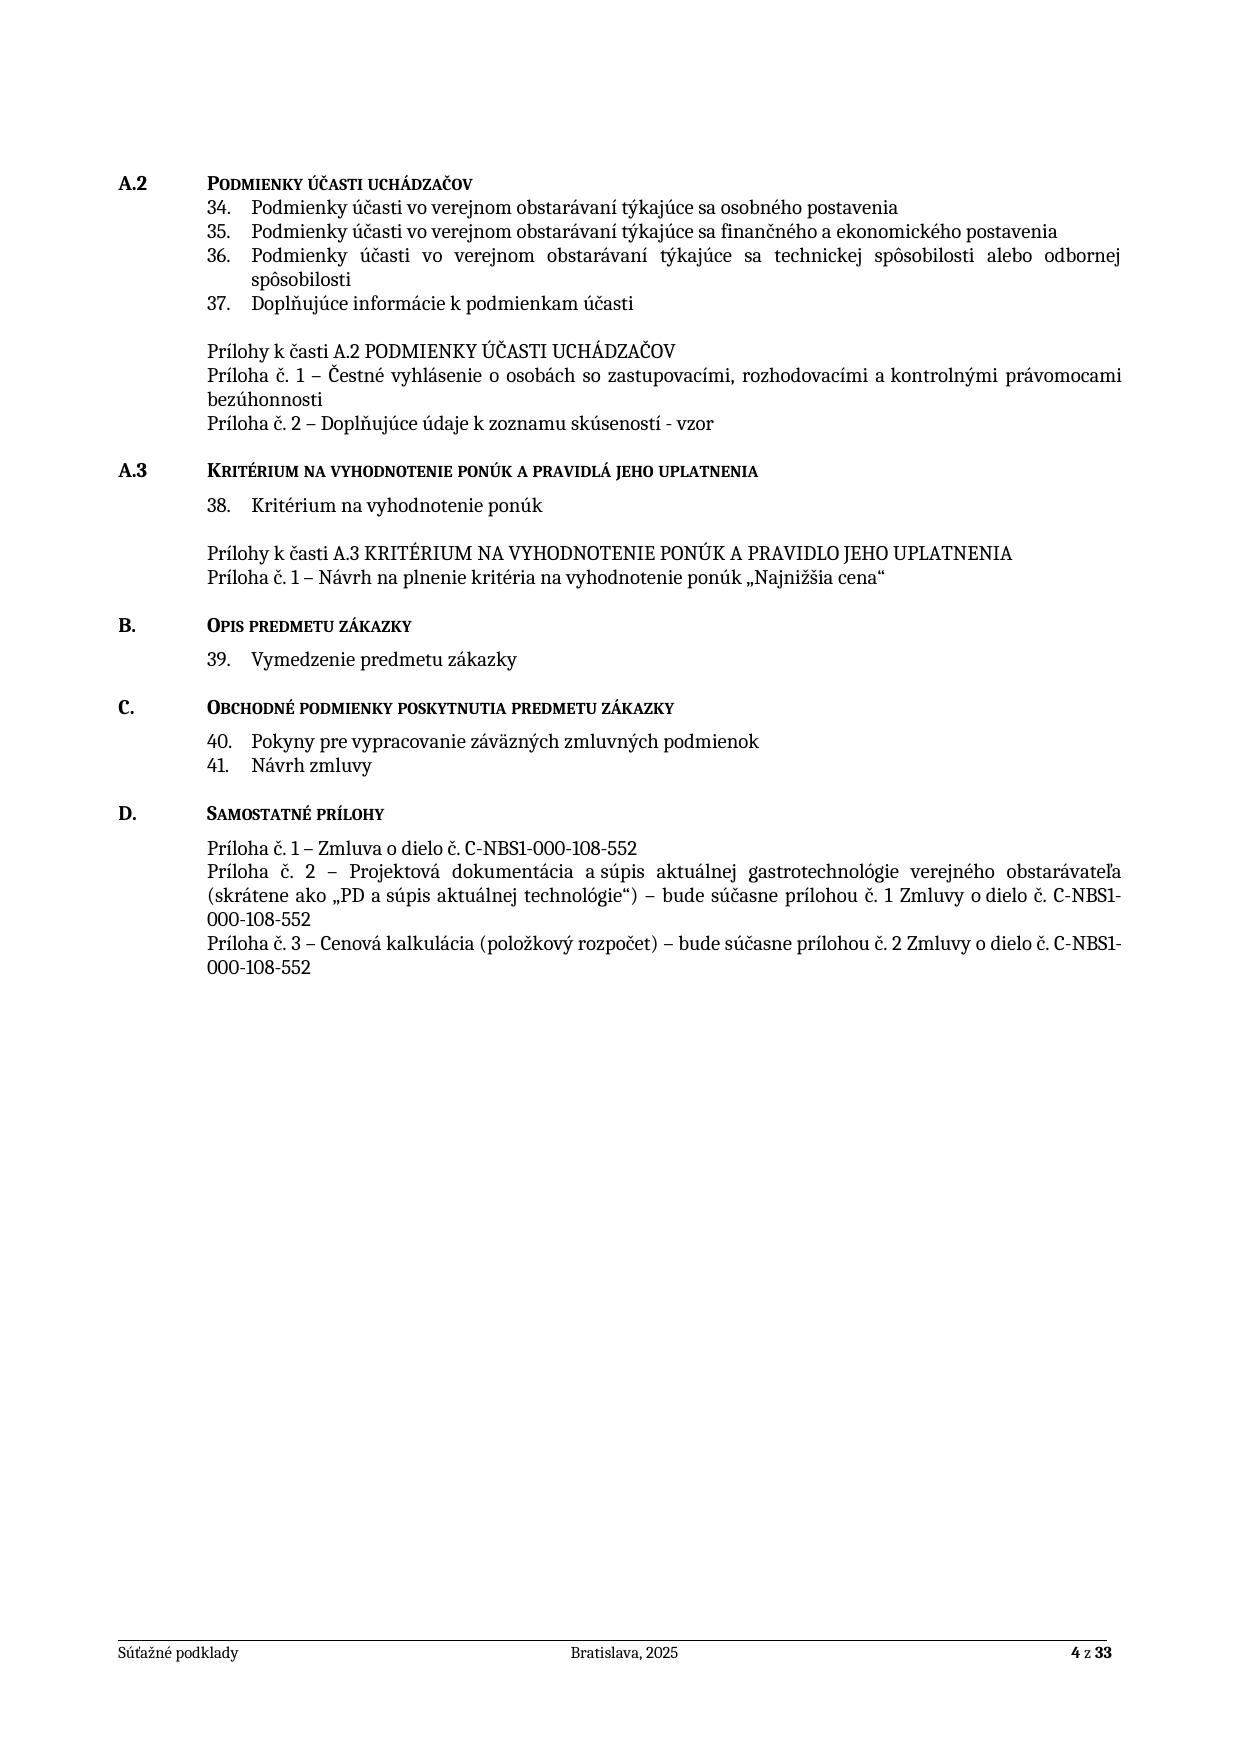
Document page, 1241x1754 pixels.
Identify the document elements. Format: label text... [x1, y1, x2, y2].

text A.3 Kritérium na vyhodnotenie ponúk a pravidlá jeho uplatnenia [118, 459, 1122, 483]
subtitle Kritérium na vyhodnotenie ponúk [207, 493, 1122, 517]
text Príloha č. 1 – Zmluva o dielo č. C-NBS1-000-108-552 [207, 836, 1122, 860]
text C. Obchodné podmienky poskytnutia predmetu zákazky [118, 696, 1122, 719]
subtitle Podmienky účasti vo verejnom obstarávaní týkajúce sa osobného postavenia [207, 196, 1122, 219]
subtitle Návrh zmluvy [207, 754, 1122, 778]
subtitle Vymedzenie predmetu zákazky [207, 648, 1122, 672]
text Príloha č. 3 – Cenová kalkulácia (položkový rozpočet) – bude súčasne prílohou č. 2 Zmluvy o dielo č. C-NBS1-000-108-552 [207, 932, 1122, 980]
subtitle Podmienky účasti vo verejnom obstarávaní týkajúce sa finančného a ekonomického postavenia [207, 219, 1122, 243]
subtitle Doplňujúce informácie k podmienkam účasti [207, 291, 1122, 315]
text A.2 Podmienky účasti uchádzačov [118, 172, 1122, 196]
subtitle Pokyny pre vypracovanie záväzných zmluvných podmienok [207, 730, 1122, 754]
text Príloha č. 1 – Návrh na plnenie kritéria na vyhodnotenie ponúk „Najnižšia cena“ [207, 565, 1122, 589]
text Prílohy k časti A.3 KRITÉRIUM NA VYHODNOTENIE PONÚK A PRAVIDLO JEHO UPLATNENIA [207, 541, 1122, 565]
text D. Samostatné prílohy [118, 802, 1122, 826]
text B. Opis predmetu zákazky [118, 613, 1122, 637]
text Prílohy k časti A.2 PODMIENKY ÚČASTI UCHÁDZAČOV [207, 339, 1122, 363]
subtitle Podmienky účasti vo verejnom obstarávaní týkajúce sa technickej spôsobilosti alebo odbornej spôsobilosti [207, 243, 1122, 291]
text Príloha č. 2 – Doplňujúce údaje k zoznamu skúseností - vzor [207, 411, 1122, 435]
text Príloha č. 2 – Projektová dokumentácia a súpis aktuálnej gastrotechnológie verejného obstarávateľa (skrátene ako „PD a súpis aktuálnej technológie“) – bude súčasne prílohou č. 1 Zmluvy o dielo č. C-NBS1-000-108-552 [207, 860, 1122, 932]
text Príloha č. 1 – Čestné vyhlásenie o osobách so zastupovacími, rozhodovacími a kontrolnými právomocami bezúhonnosti [207, 363, 1122, 411]
